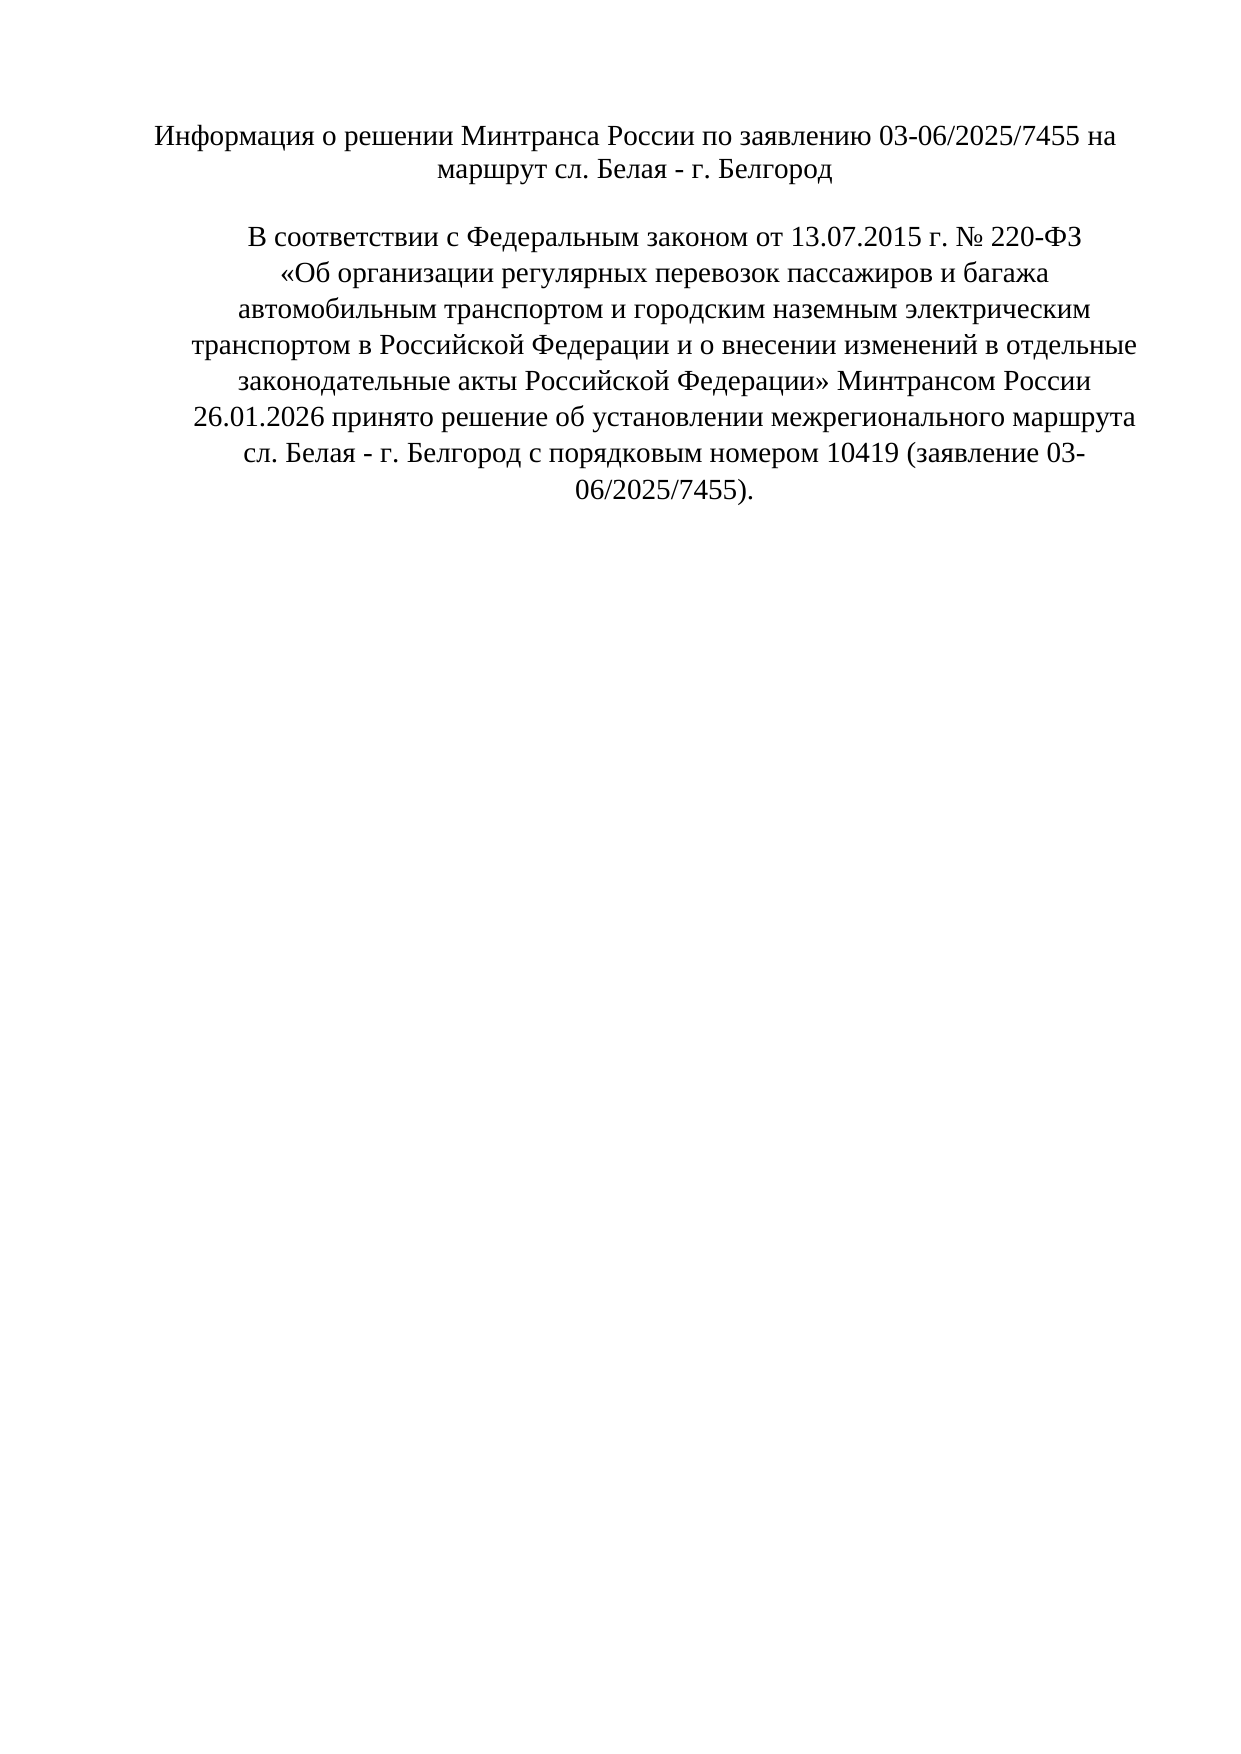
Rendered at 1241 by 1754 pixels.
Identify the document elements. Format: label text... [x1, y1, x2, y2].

text Информация о решении Минтранса России по заявлению 03-06/2025/7455 на маршрут сл. Белая - г. Белгород [118, 118, 1152, 185]
text В соответствии с Федеральным законом от 13.07.2015 г. № 220-ФЗ «Об организации регулярных перевозок пассажиров и багажа автомобильным транспортом и городским наземным электрическим транспортом в Российской Федерации и о внесении изменений в отдельные законодательные акты Российской Федерации» Минтрансом России 26.01.2026 принято решение об установлении межрегионального маршрута сл. Белая - г. Белгород с порядковым номером 10419 (заявление 03-06/2025/7455). [177, 219, 1152, 505]
